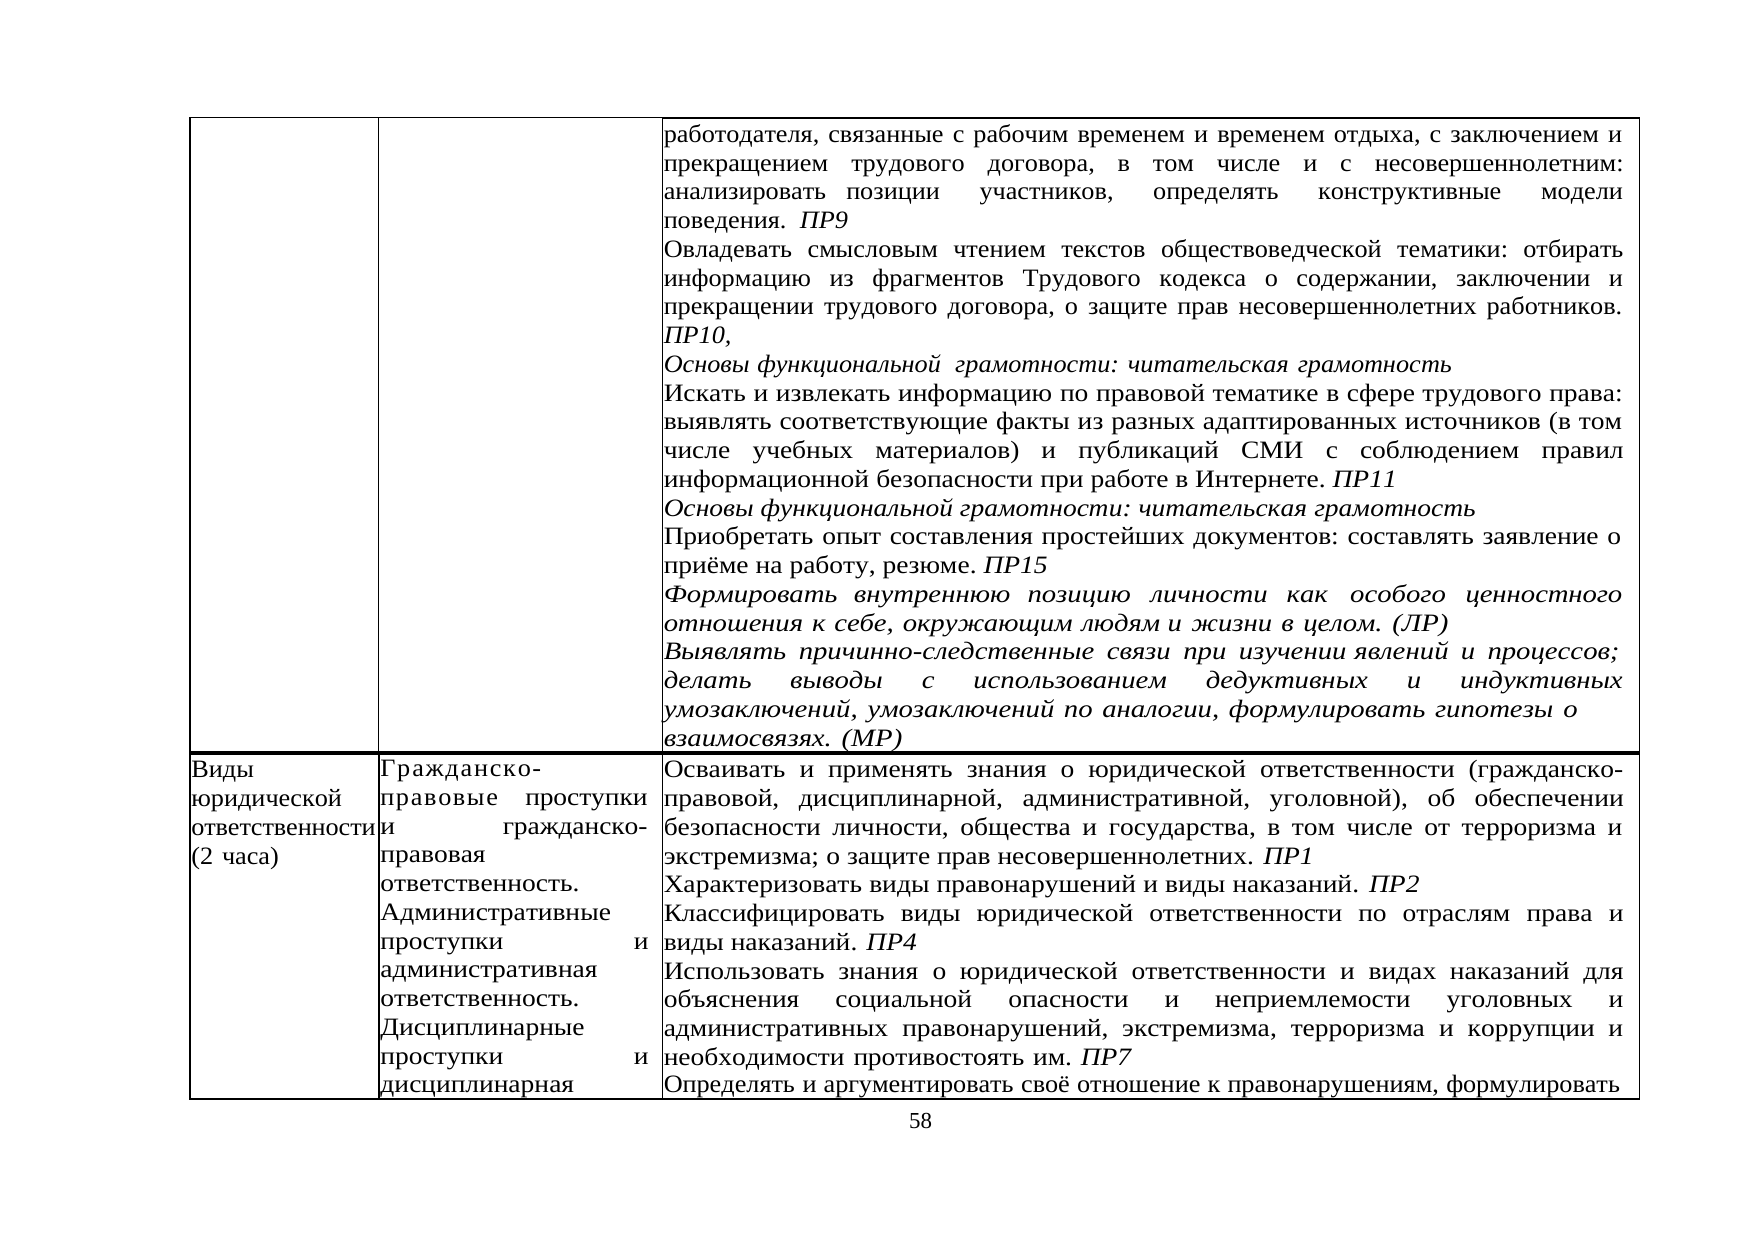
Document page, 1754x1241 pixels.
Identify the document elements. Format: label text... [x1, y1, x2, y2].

table_header работодателя, связанные с рабочим временем и временем отдыха, с заключением и прекращением трудового договора, в том числе и с несовершеннолетним: анализировать позиции участников, определять конструктивные модели поведения. ПР9 Овладевать смысловым чтением текстов обществоведческой тематики: отбирать информацию из фрагментов Трудового кодекса о содержании, заключении и прекращении трудового договора, о защите прав несовершеннолетних работников. ПР10, Основы функциональной грамотности: читательская грамотность Искать и извлекать информацию по правовой тематике в сфере трудового права: выявлять соответствующие факты из разных адаптированных источников (в том числе учебных материалов) и публикаций СМИ с соблюдением правил информационной безопасности при работе в Интернете. ПР11 Основы функциональной грамотности: читательская грамотность Приобретать опыт составления простейших документов: составлять заявление о приёме на работу, резюме. ПР15 Формировать внутреннюю позицию личности как особого ценностного отношения к себе, окружающим людям и жизни в целом. (ЛР) Выявлять причинно-следственные связи при изучении явлений и процессов; делать выводы с использованием дедуктивных и индуктивных умозаключений, умозаключений по аналогии, формулировать гипотезы о взаимосвязях. (МР) [663, 119, 1639, 751]
table_cell Гражданско- правовые проступки и гражданско- правовая ответственность. Административные проступки и административная ответственность. Дисциплинарные проступки и дисциплинарная [380, 755, 662, 1098]
table_header [191, 118, 378, 751]
table_cell Виды юридической ответственности (2 часа) [191, 755, 378, 1098]
table_cell Осваивать и применять знания о юридической ответственности (гражданско- правовой, дисциплинарной, административной, уголовной), об обеспечении безопасности личности, общества и государства, в том числе от терроризма и экстремизма; о защите прав несовершеннолетних. ПР1 Характеризовать виды правонарушений и виды наказаний. ПР2 Классифицировать виды юридической ответственности по отраслям права и виды наказаний. ПР4 Использовать знания о юридической ответственности и видах наказаний для объяснения социальной опасности и неприемлемости уголовных и административных правонарушений, экстремизма, терроризма и коррупции и необходимости противостоять им. ПР7 Определять и аргументировать своё отношение к правонарушениям, формулировать [663, 755, 1639, 1098]
table_header [379, 118, 662, 751]
